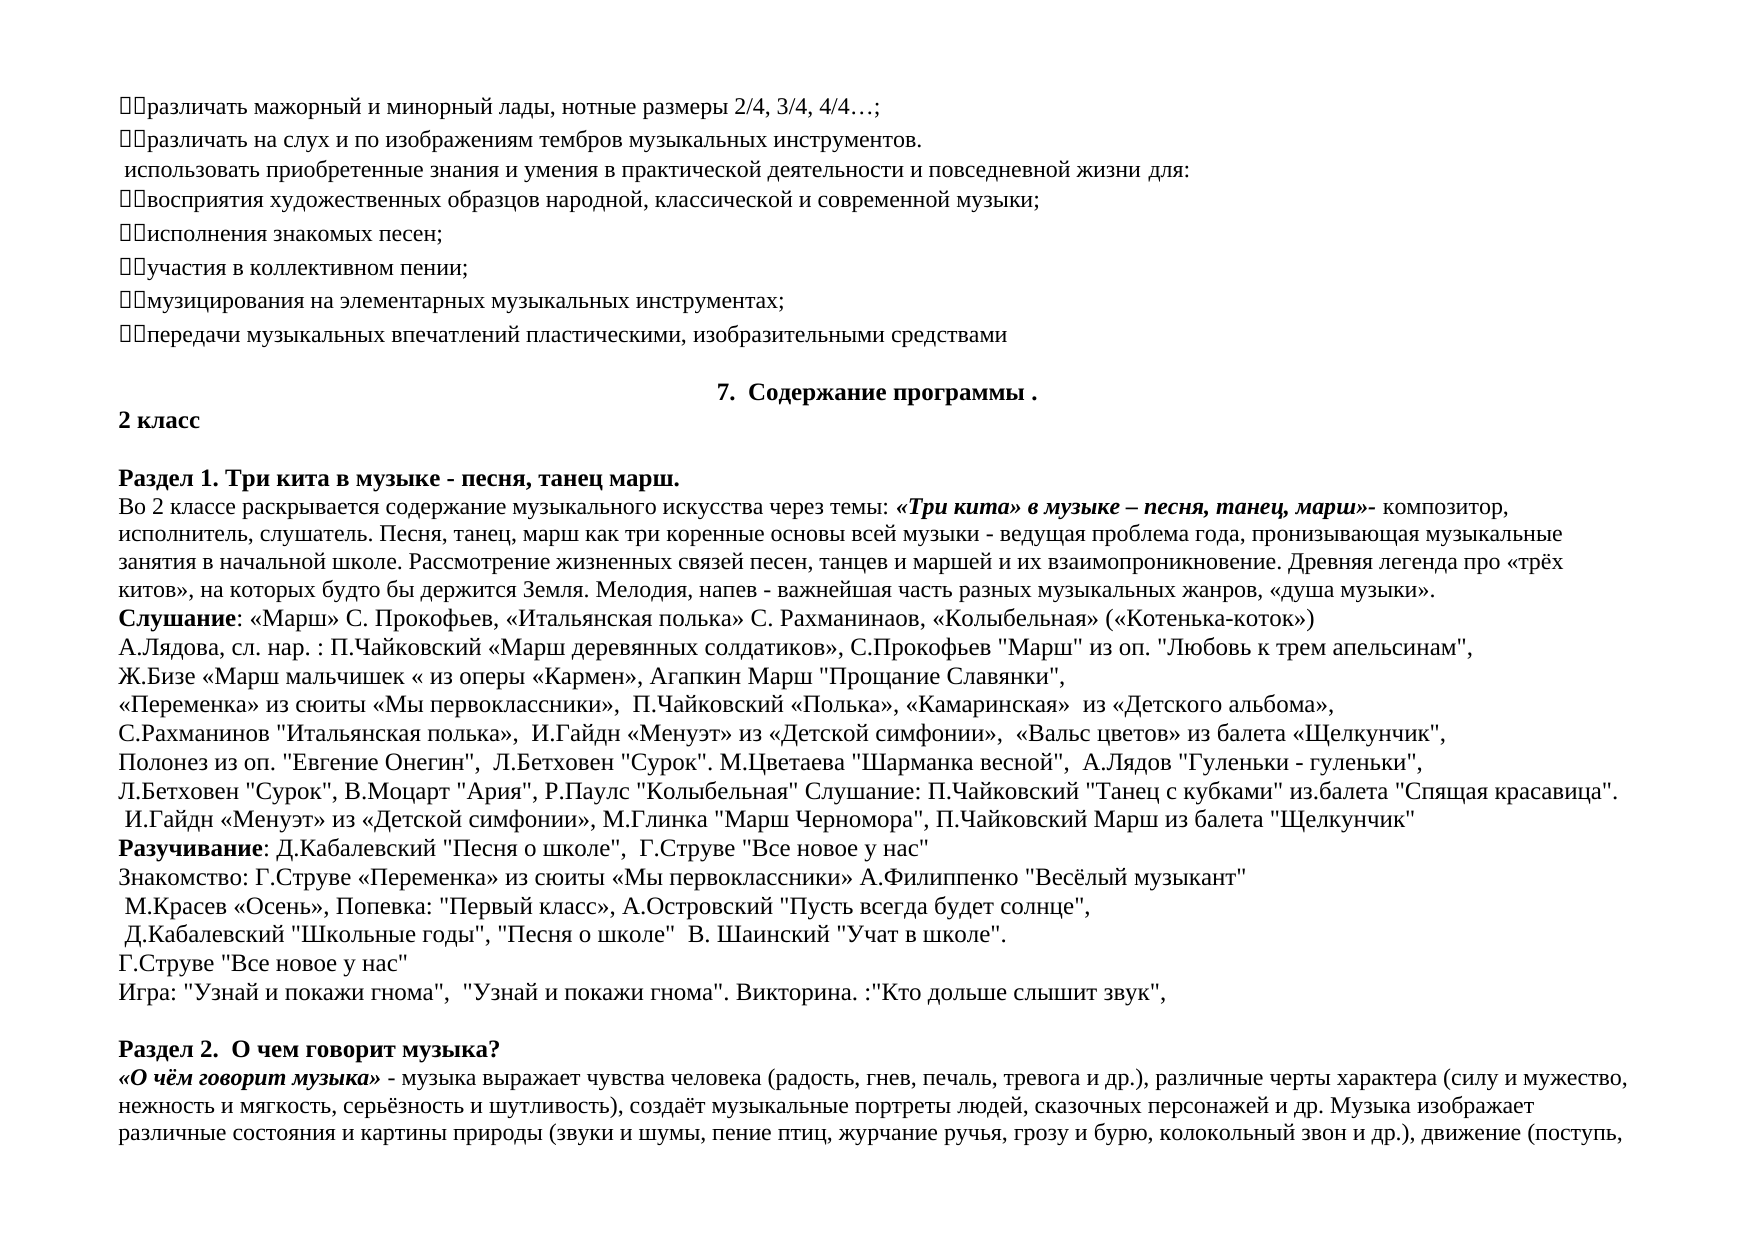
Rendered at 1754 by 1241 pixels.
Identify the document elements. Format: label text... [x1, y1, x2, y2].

text Ж.Бизе «Марш мальчишек « из оперы «Кармен», Агапкин Марш "Прощание Славянки", [118, 661, 1636, 689]
text Л.Бетховен "Сурок", В.Моцарт "Ария", Р.Паулс "Колыбельная" Слушание: П.Чайковский "Танец с кубками" из.балета "Спящая красавица". [118, 776, 1636, 804]
text 2 класс [118, 405, 1636, 434]
text Во 2 классе раскрывается содержание музыкального искусства через темы: «Три кита» в музыке – песня, танец, марш»- композитор, исполнитель, слушатель. Песня, танец, марш как три коренные основы всей музыки - ведущая проблема года, пронизывающая музыкальные занятия в начальной школе. Рассмотрение жизненных связей песен, танцев и маршей и их взаимопроникновение. Древняя легенда про «трёх китов», на которых будто бы держится Земля. Мелодия, напев - важнейшая часть разных музыкальных жанров, «душа музыки». [118, 492, 1636, 603]
text И.Гайдн «Менуэт» из «Детской симфонии», М.Глинка "Марш Черномора", П.Чайковский Марш из балета "Щелкунчик" [118, 804, 1636, 833]
text Г.Струве "Все новое у нас" [118, 948, 1636, 977]
text восприятия художественных образцов народной, классической и современной музыки; [118, 182, 1636, 215]
text Разучивание: Д.Кабалевский "Песня о школе", Г.Струве "Все новое у нас" [118, 833, 1636, 862]
text Слушание: «Марш» С. Прокофьев, «Итальянская полька» С. Рахманинаов, «Колыбельная» («Котенька-коток») [118, 603, 1636, 632]
text С.Рахманинов "Итальянская полька», И.Гайдн «Менуэт» из «Детской симфонии», «Вальс цветов» из балета «Щелкунчик", [118, 718, 1636, 747]
text 7. Содержание программы . [118, 377, 1636, 405]
text А.Лядова, сл. нар. : П.Чайковский «Марш деревянных солдатиков», С.Прокофьев "Марш" из оп. "Любовь к трем апельсинам", [118, 632, 1636, 661]
text исполнения знакомых песен; [118, 216, 1636, 248]
text «Переменка» из сюиты «Мы первоклассники», П.Чайковский «Полька», «Камаринская» из «Детского альбома», [118, 689, 1636, 718]
text различать мажорный и минорный лады, нотные размеры 2/4, 3/4, 4/4…; [118, 88, 1636, 121]
text Полонез из оп. "Евгение Онегин", Л.Бетховен "Сурок". М.Цветаева "Шарманка весной", А.Лядов "Гуленьки - гуленьки", [118, 747, 1636, 776]
text музицирования на элементарных музыкальных инструментах; [118, 283, 1636, 316]
text Игра: "Узнай и покажи гнома", "Узнай и покажи гнома". Викторина. :"Кто дольше слышит звук", [118, 977, 1636, 1006]
text участия в коллективном пении; [118, 249, 1636, 282]
text Раздел 2. О чем говорит музыка? [118, 1034, 1636, 1063]
text передачи музыкальных впечатлений пластическими, изобразительными средствами [118, 316, 1636, 349]
text Знакомство: Г.Струве «Переменка» из сюиты «Мы первоклассники» А.Филиппенко "Весёлый музыкант" [118, 862, 1636, 891]
text Раздел 1. Три кита в музыке - песня, танец марш. [118, 463, 1636, 492]
text Д.Кабалевский "Школьные годы", "Песня о школе" В. Шаинский "Учат в школе". [118, 919, 1636, 948]
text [118, 1063, 1636, 1146]
text М.Красев «Осень», Попевка: "Первый класс», А.Островский "Пусть всегда будет солнце", [118, 891, 1636, 919]
text различать на слух и по изображениям тембров музыкальных инструментов. [118, 122, 1636, 155]
text использовать приобретенные знания и умения в практической деятельности и повседневной жизни для: [118, 155, 1636, 182]
